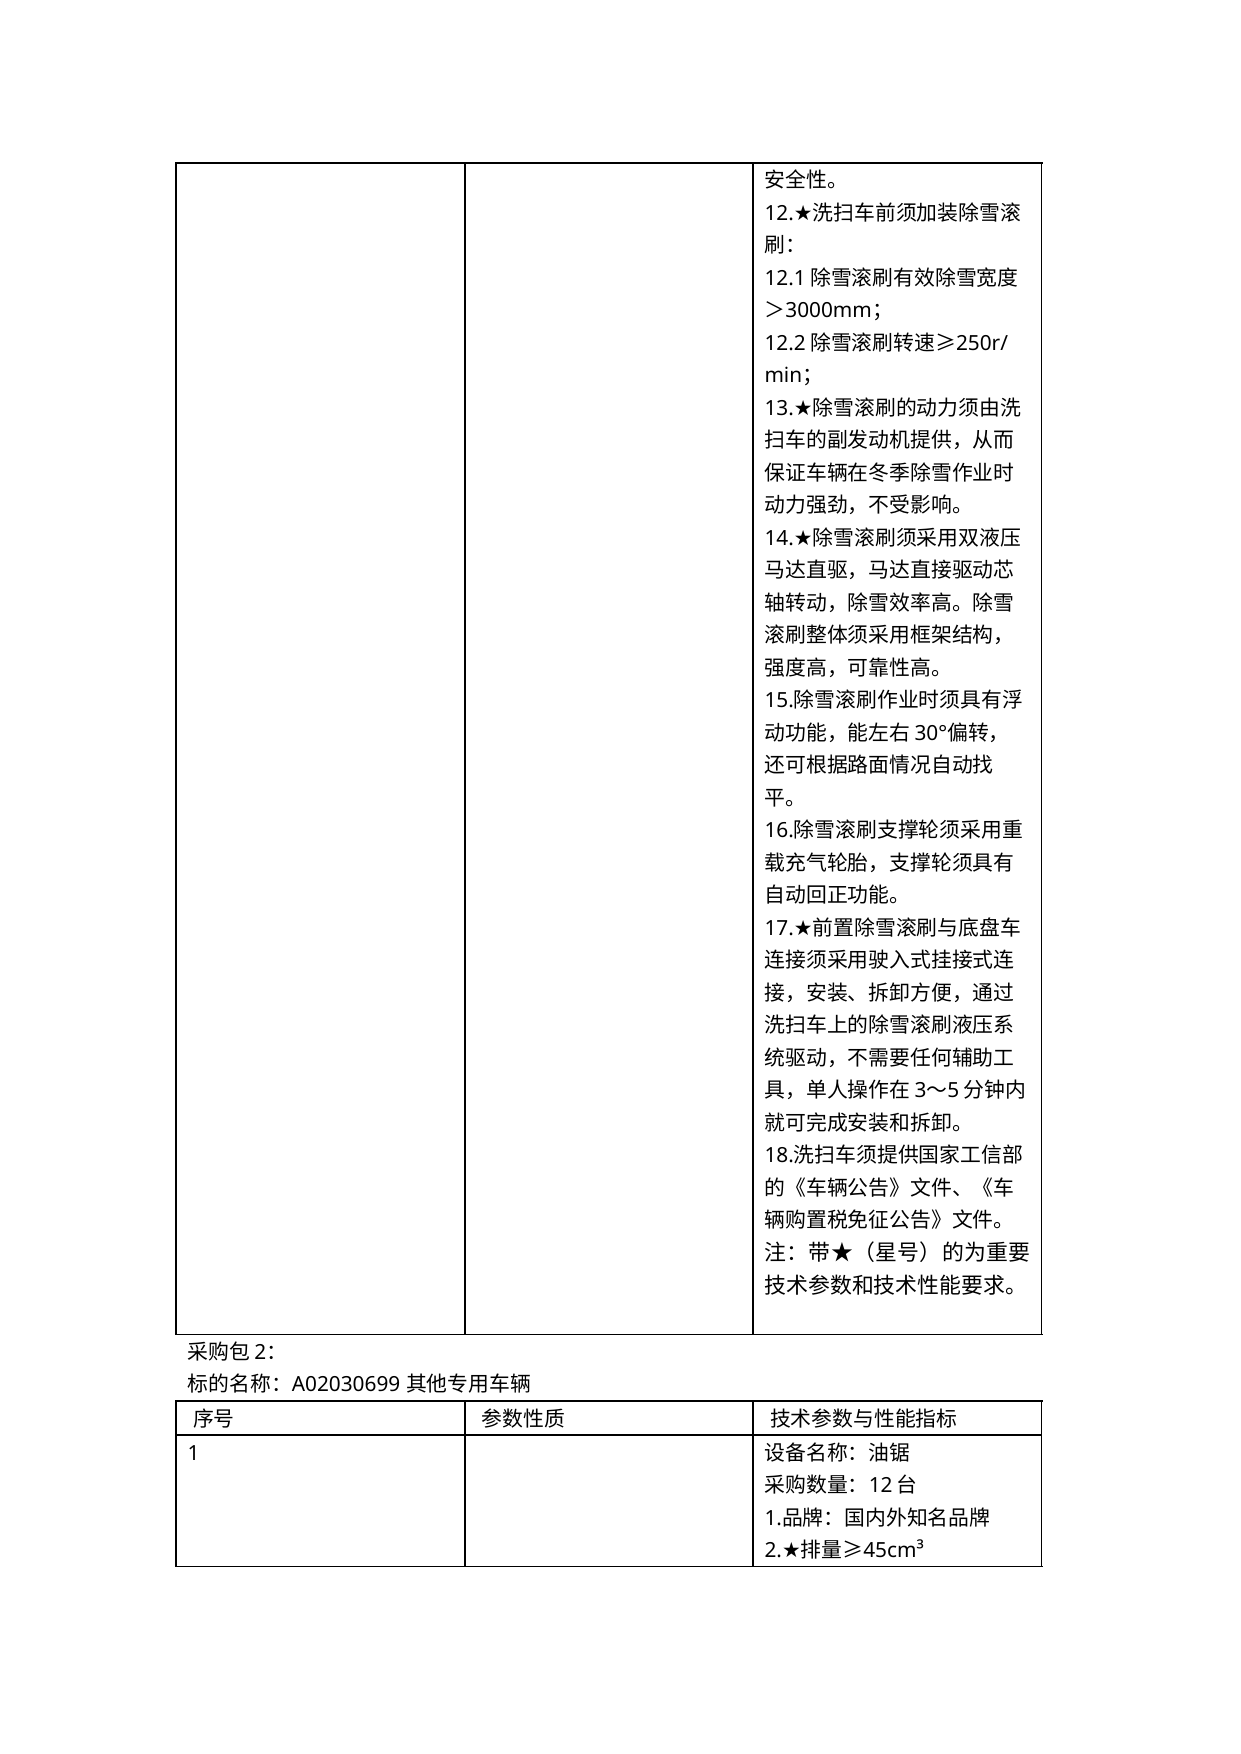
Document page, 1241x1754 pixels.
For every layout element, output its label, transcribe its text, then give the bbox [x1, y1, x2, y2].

table_cell [466, 164, 752, 1333]
table_cell 1 [177, 164, 464, 1333]
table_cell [754, 164, 1041, 1333]
table_cell [466, 1436, 752, 1566]
table_cell 1 [177, 1436, 464, 1566]
text 标的名称：A02030699 其他专用车辆 [187, 1368, 1053, 1400]
table_header 技术参数与性能指标 [754, 1402, 1041, 1434]
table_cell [754, 1436, 1041, 1566]
table_header 序号 [177, 1402, 464, 1434]
table_header 参数性质 [466, 1402, 752, 1434]
text 采购包2： [187, 1335, 1053, 1368]
